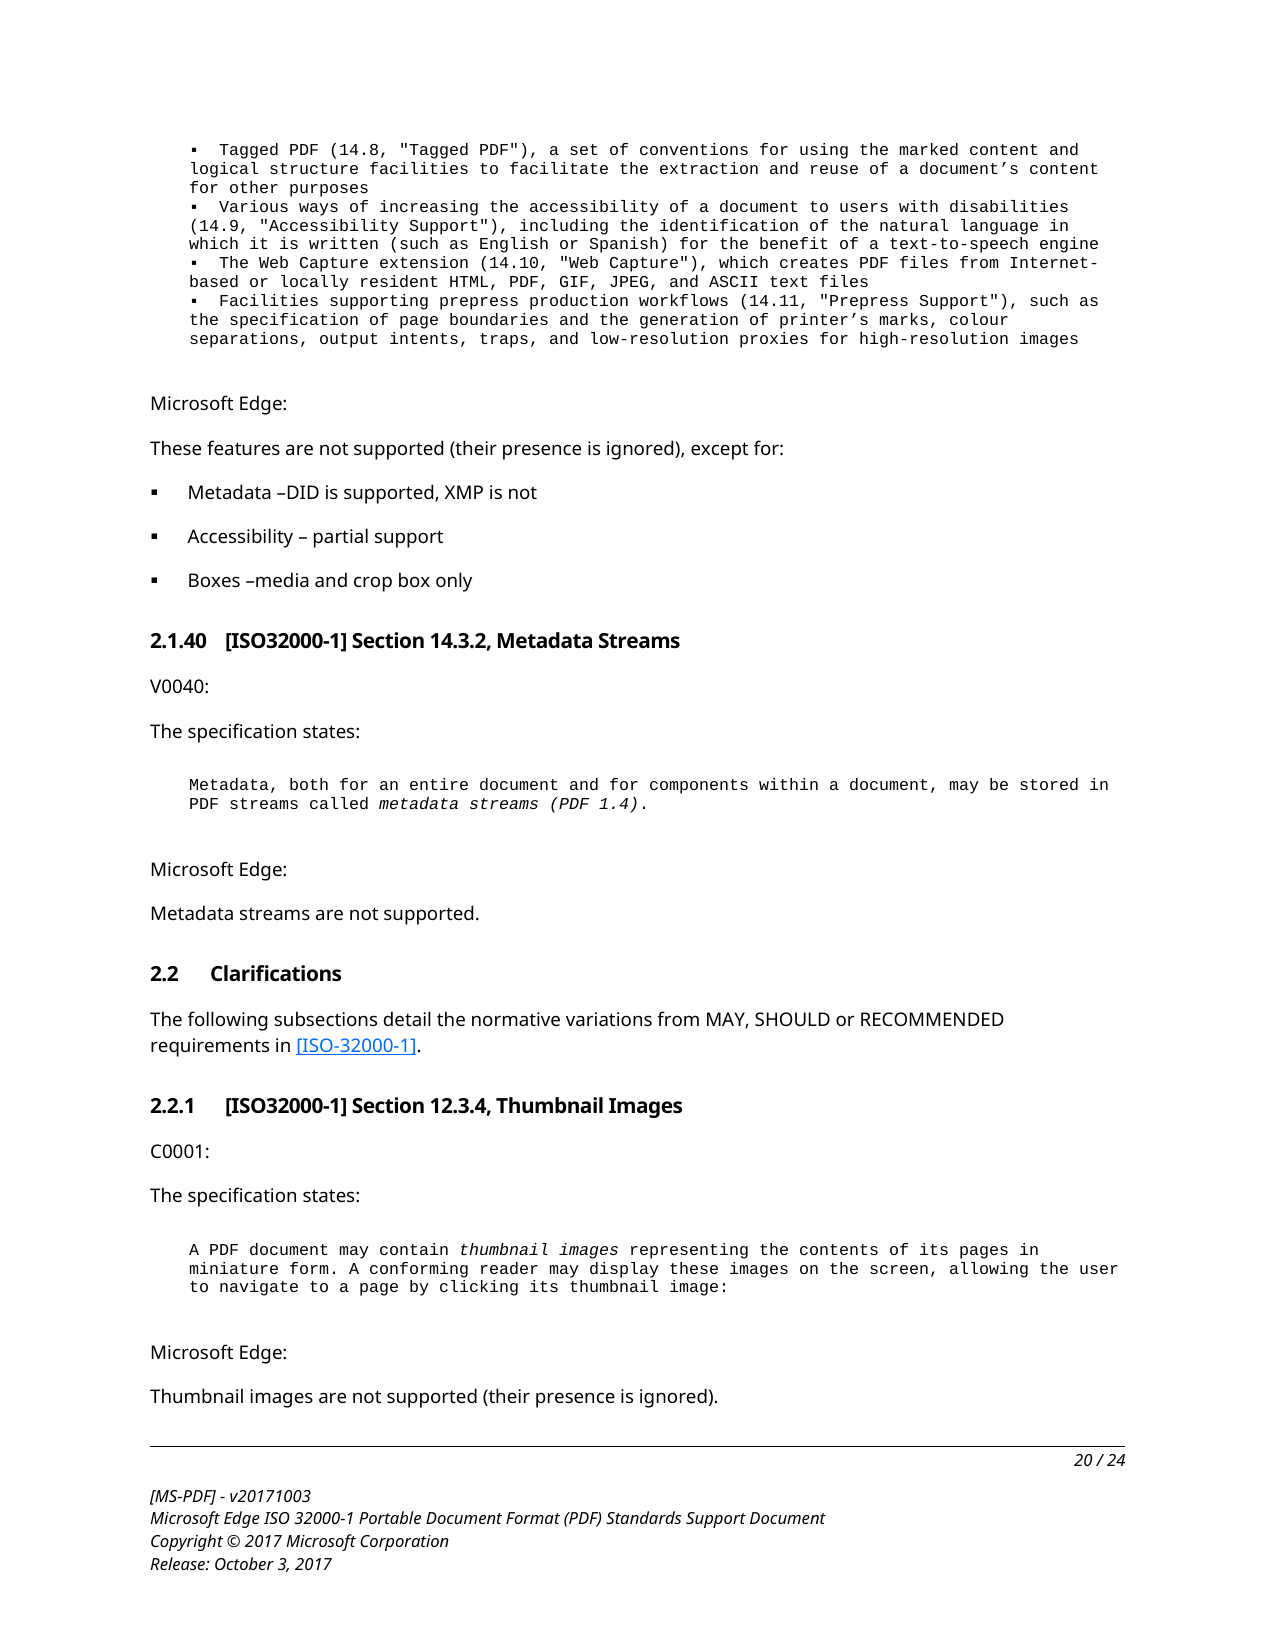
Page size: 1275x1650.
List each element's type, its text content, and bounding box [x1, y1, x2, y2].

text V0040: [150, 674, 1125, 699]
text The specification states: [150, 718, 1125, 744]
text Thumbnail images are not supported (their presence is ignored). [150, 1384, 1125, 1409]
subtitle [ISO32000-1] Section 14.3.2, Metadata Streams [150, 627, 1125, 655]
text These features are not supported (their presence is ignored), except for: [150, 435, 1125, 461]
list Metadata –DID is supported, XMP is not [150, 479, 1125, 505]
text ▪ Facilities supporting prepress production workflows (14.11, "Prepress Support"), such as the specification of page boundaries and the generation of printer’s marks, colour separations, output intents, traps, and low-resolution proxies for high-resolution images [175, 278, 1137, 359]
text ▪ Various ways of increasing the accessibility of a document to users with disabilities (14.9, "Accessibility Support"), including the identification of the natural language in which it is written (such as English or Spanish) for the benefit of a text-to-speech engine [175, 184, 1137, 240]
subtitle [ISO32000-1] Section 12.3.4, Thumbnail Images [150, 1091, 1125, 1119]
text The specification states: [150, 1182, 1125, 1208]
text Metadata streams are not supported. [150, 901, 1125, 926]
text Metadata, both for an entire document and for components within a document, may be stored in PDF streams called metadata streams (PDF 1.4). [175, 769, 1137, 825]
text C0001: [150, 1138, 1125, 1164]
subtitle Clarifications [150, 959, 1125, 988]
list Accessibility – partial support [150, 523, 1125, 549]
text ▪ The Web Capture extension (14.10, "Web Capture"), which creates PDF files from Internet-based or locally resident HTML, PDF, GIF, JPEG, and ASCII text files [175, 240, 1137, 278]
text ▪ Tagged PDF (14.8, "Tagged PDF"), a set of conventions for using the marked content and logical structure facilities to facilitate the extraction and reuse of a document’s content for other purposes [175, 133, 1137, 184]
text Microsoft Edge: [150, 1339, 1125, 1365]
list Boxes –media and crop box only [150, 568, 1125, 593]
text Microsoft Edge: [150, 391, 1125, 416]
text A PDF document may contain thumbnail images representing the contents of its pages in miniature form. A conforming reader may display these images on the screen, allowing the user to navigate to a page by clicking its thumbnail image: [175, 1233, 1137, 1308]
text Microsoft Edge: [150, 856, 1125, 882]
text The following subsections detail the normative variations from MAY, SHOULD or RECOMMENDED requirements in [ISO-32000-1]. [150, 1007, 1125, 1058]
